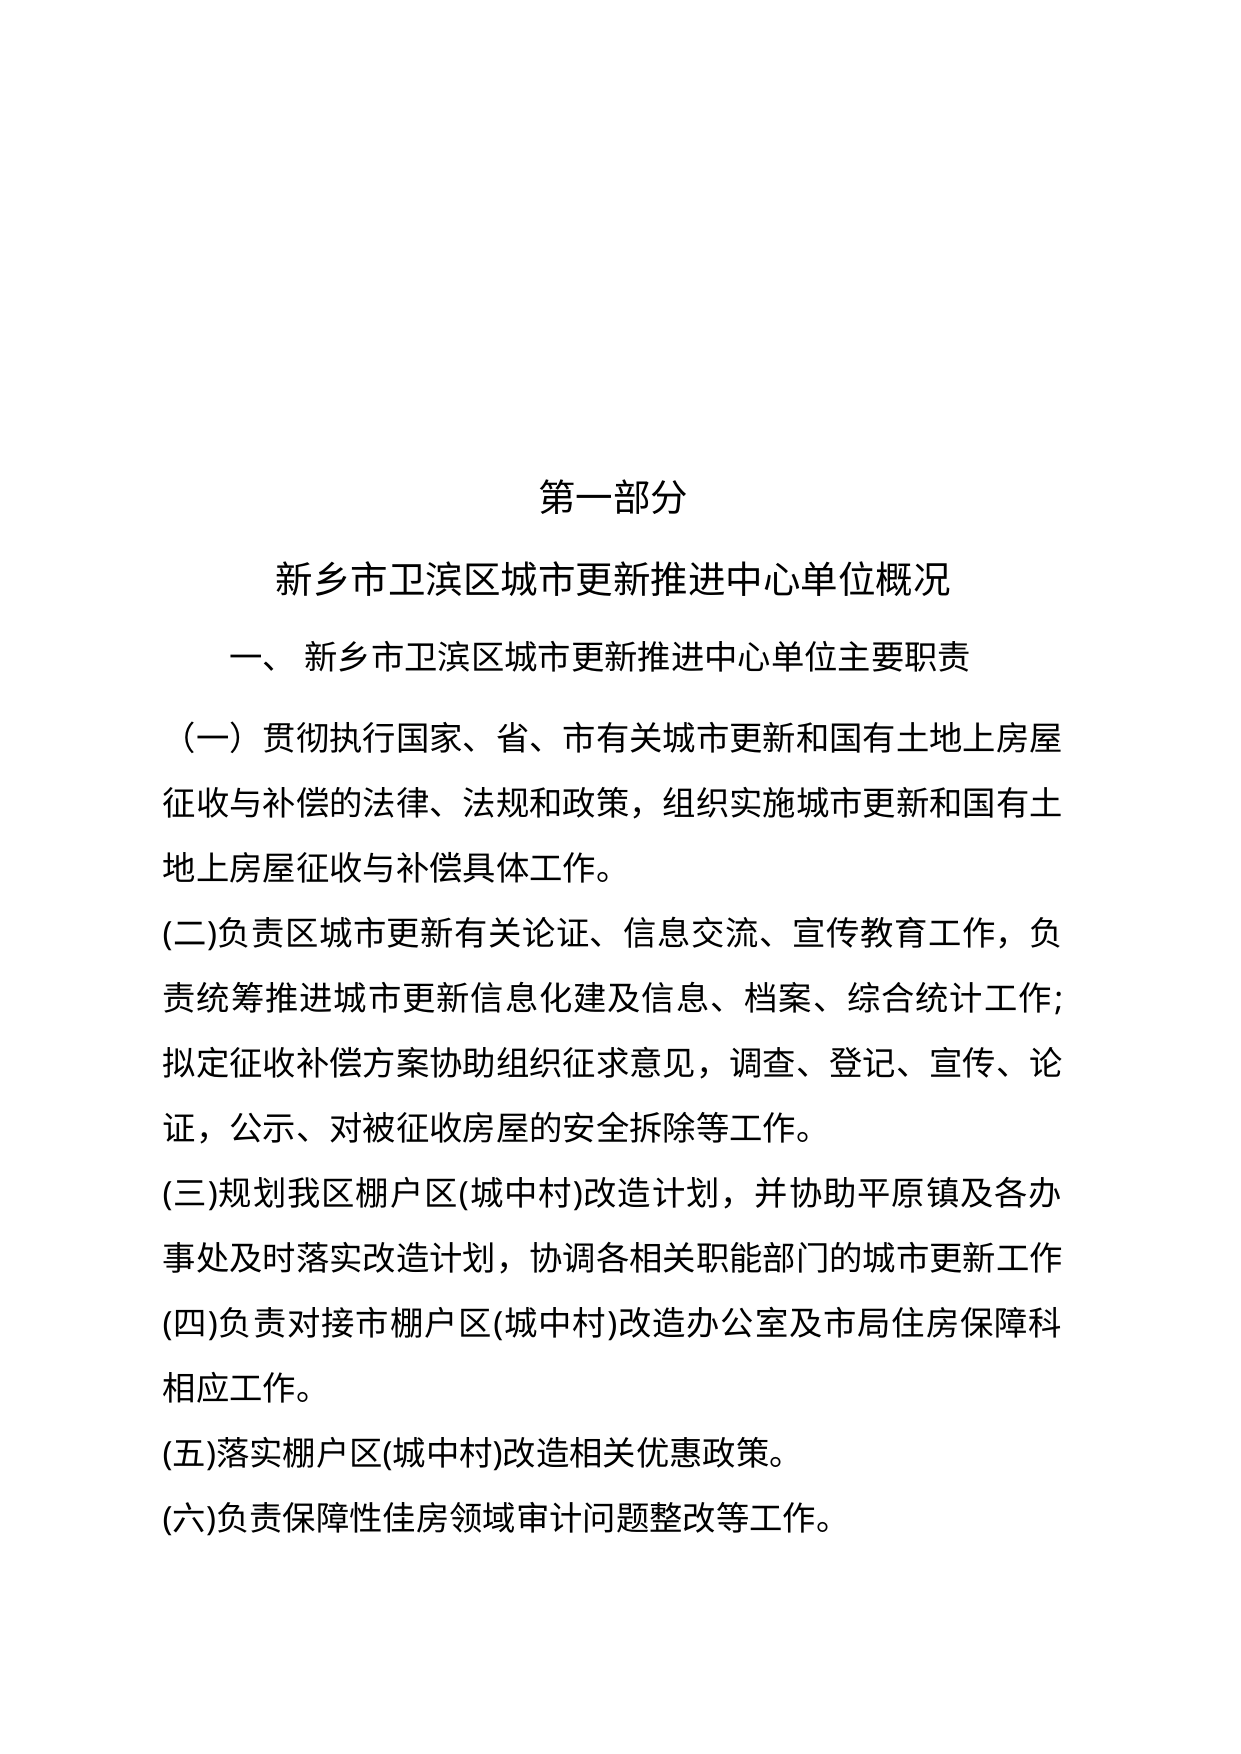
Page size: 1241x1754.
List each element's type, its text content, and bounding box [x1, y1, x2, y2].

text (二)负责区城市更新有关论证、信息交流、宣传教育工作，负责统筹推进城市更新信息化建及信息、档案、综合统计工作;拟定征收补偿方案协助组织征求意见，调查、登记、宣传、论证，公示、对被征收房屋的安全拆除等工作。 [162, 898, 1063, 1158]
text 第一部分 [162, 468, 1063, 522]
text (六)负责保障性佳房领域审计问题整改等工作。 [162, 1483, 1063, 1548]
text (四)负责对接市棚户区(城中村)改造办公室及市局住房保障科相应工作。 [162, 1288, 1063, 1418]
text (五)落实棚户区(城中村)改造相关优惠政策。 [162, 1418, 1063, 1483]
text （一）贯彻执行国家、省、市有关城市更新和国有土地上房屋征收与补偿的法律、法规和政策，组织实施城市更新和国有土地上房屋征收与补偿具体工作。 [162, 703, 1063, 898]
text (三)规划我区棚户区(城中村)改造计划，并协助平原镇及各办事处及时落实改造计划，协调各相关职能部门的城市更新工作 [162, 1158, 1063, 1288]
text 新乡市卫滨区城市更新推进中心单位概况 [162, 549, 1063, 604]
list 新乡市卫滨区城市更新推进中心单位主要职责 [229, 631, 1063, 679]
